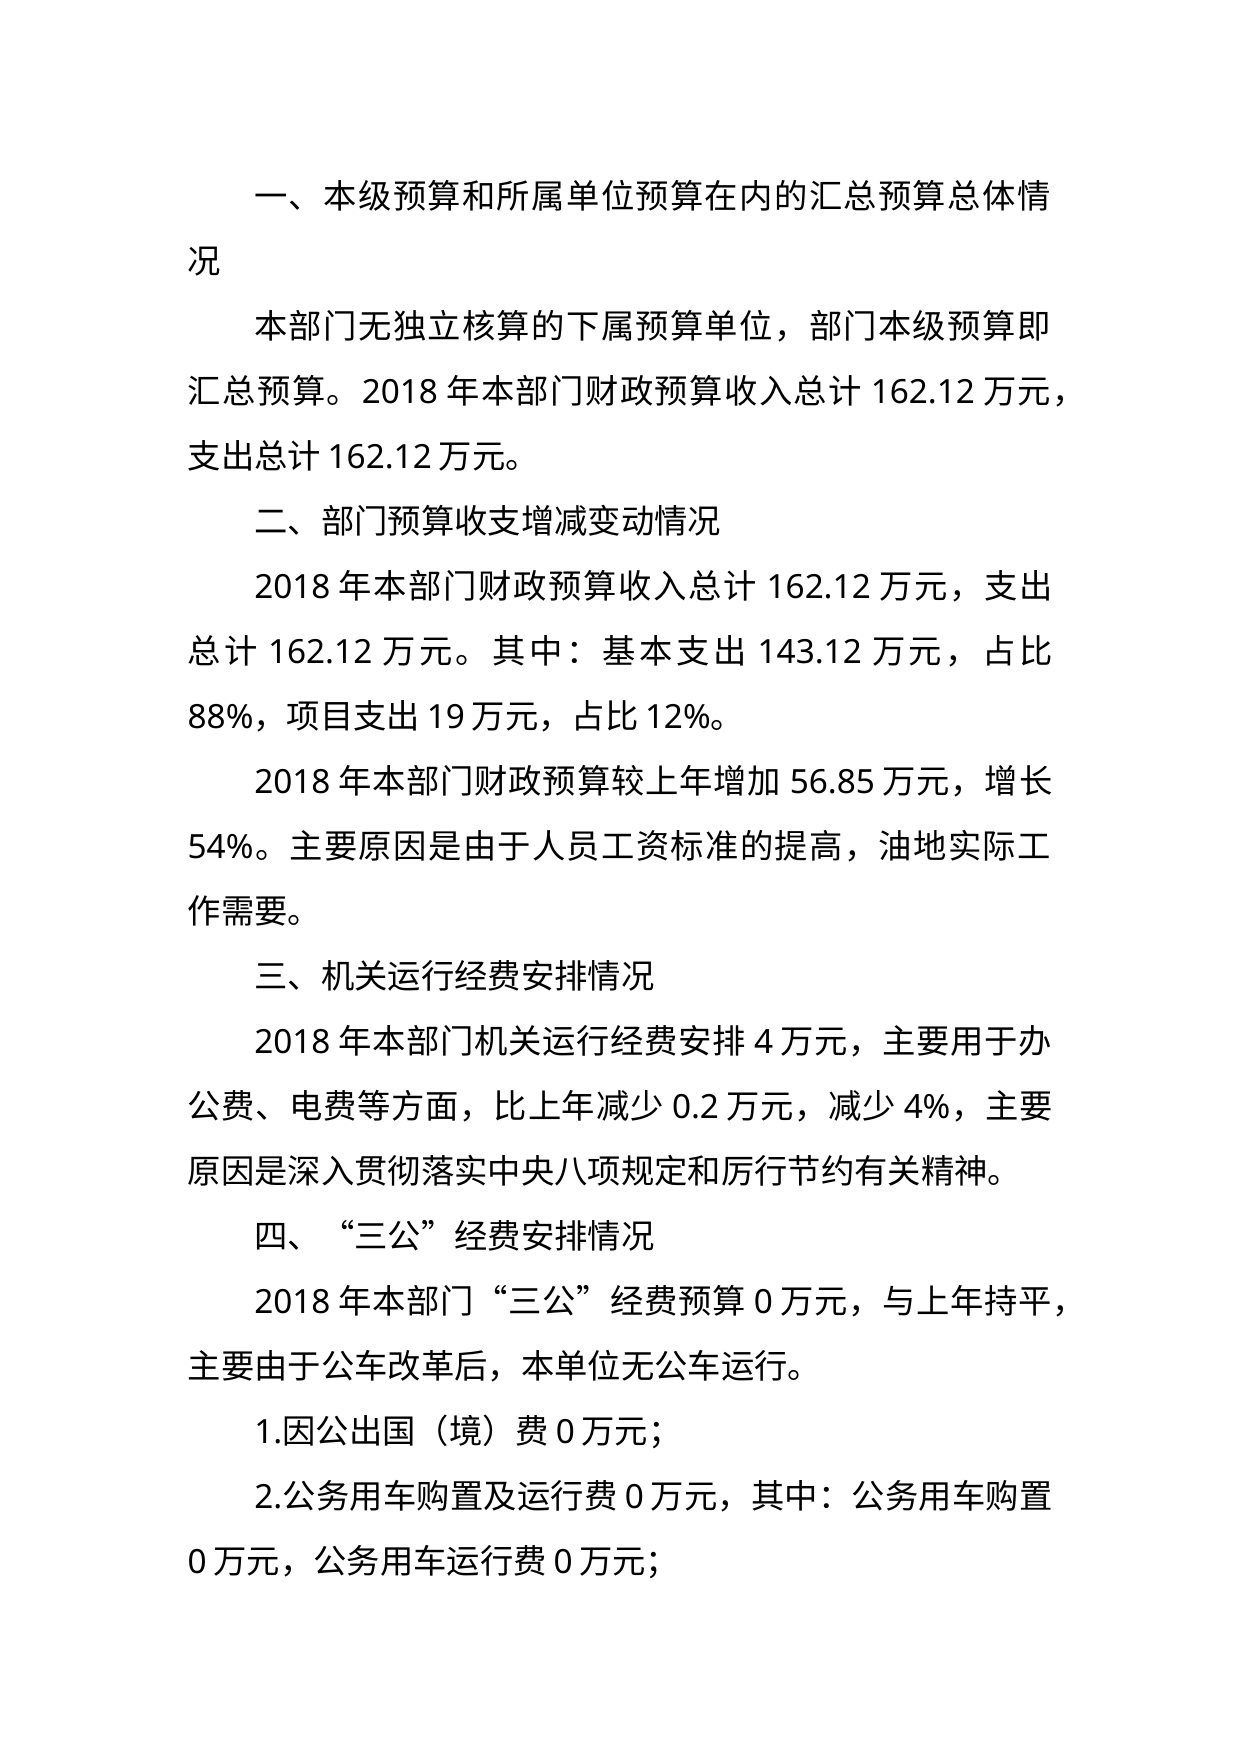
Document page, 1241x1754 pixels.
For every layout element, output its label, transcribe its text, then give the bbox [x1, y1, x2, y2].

text 2018年本部门“三公”经费预算0万元，与上年持平，主要由于公车改革后，本单位无公车运行。 [187, 1267, 1053, 1397]
text 二、部门预算收支增减变动情况 [187, 487, 1053, 552]
text 2018年本部门财政预算收入总计162.12万元，支出总计162.12万元。其中：基本支出143.12万元，占比88%，项目支出19万元，占比12%。 [187, 552, 1053, 747]
text 一、本级预算和所属单位预算在内的汇总预算总体情况 [187, 162, 1053, 292]
text 本部门无独立核算的下属预算单位，部门本级预算即汇总预算。2018年本部门财政预算收入总计162.12万元，支出总计162.12万元。 [187, 292, 1053, 487]
text 三、机关运行经费安排情况 [187, 942, 1053, 1007]
text 2018年本部门机关运行经费安排4万元，主要用于办公费、电费等方面，比上年减少0.2万元，减少4%，主要原因是深入贯彻落实中央八项规定和厉行节约有关精神。 [187, 1007, 1053, 1202]
text 2.公务用车购置及运行费0万元，其中：公务用车购置0万元，公务用车运行费0万元； [187, 1462, 1053, 1592]
text 1.因公出国（境）费0万元； [187, 1397, 1053, 1462]
text 2018年本部门财政预算较上年增加56.85万元，增长54%。主要原因是由于人员工资标准的提高，油地实际工作需要。 [187, 747, 1053, 942]
text 四、“三公”经费安排情况 [187, 1202, 1053, 1267]
